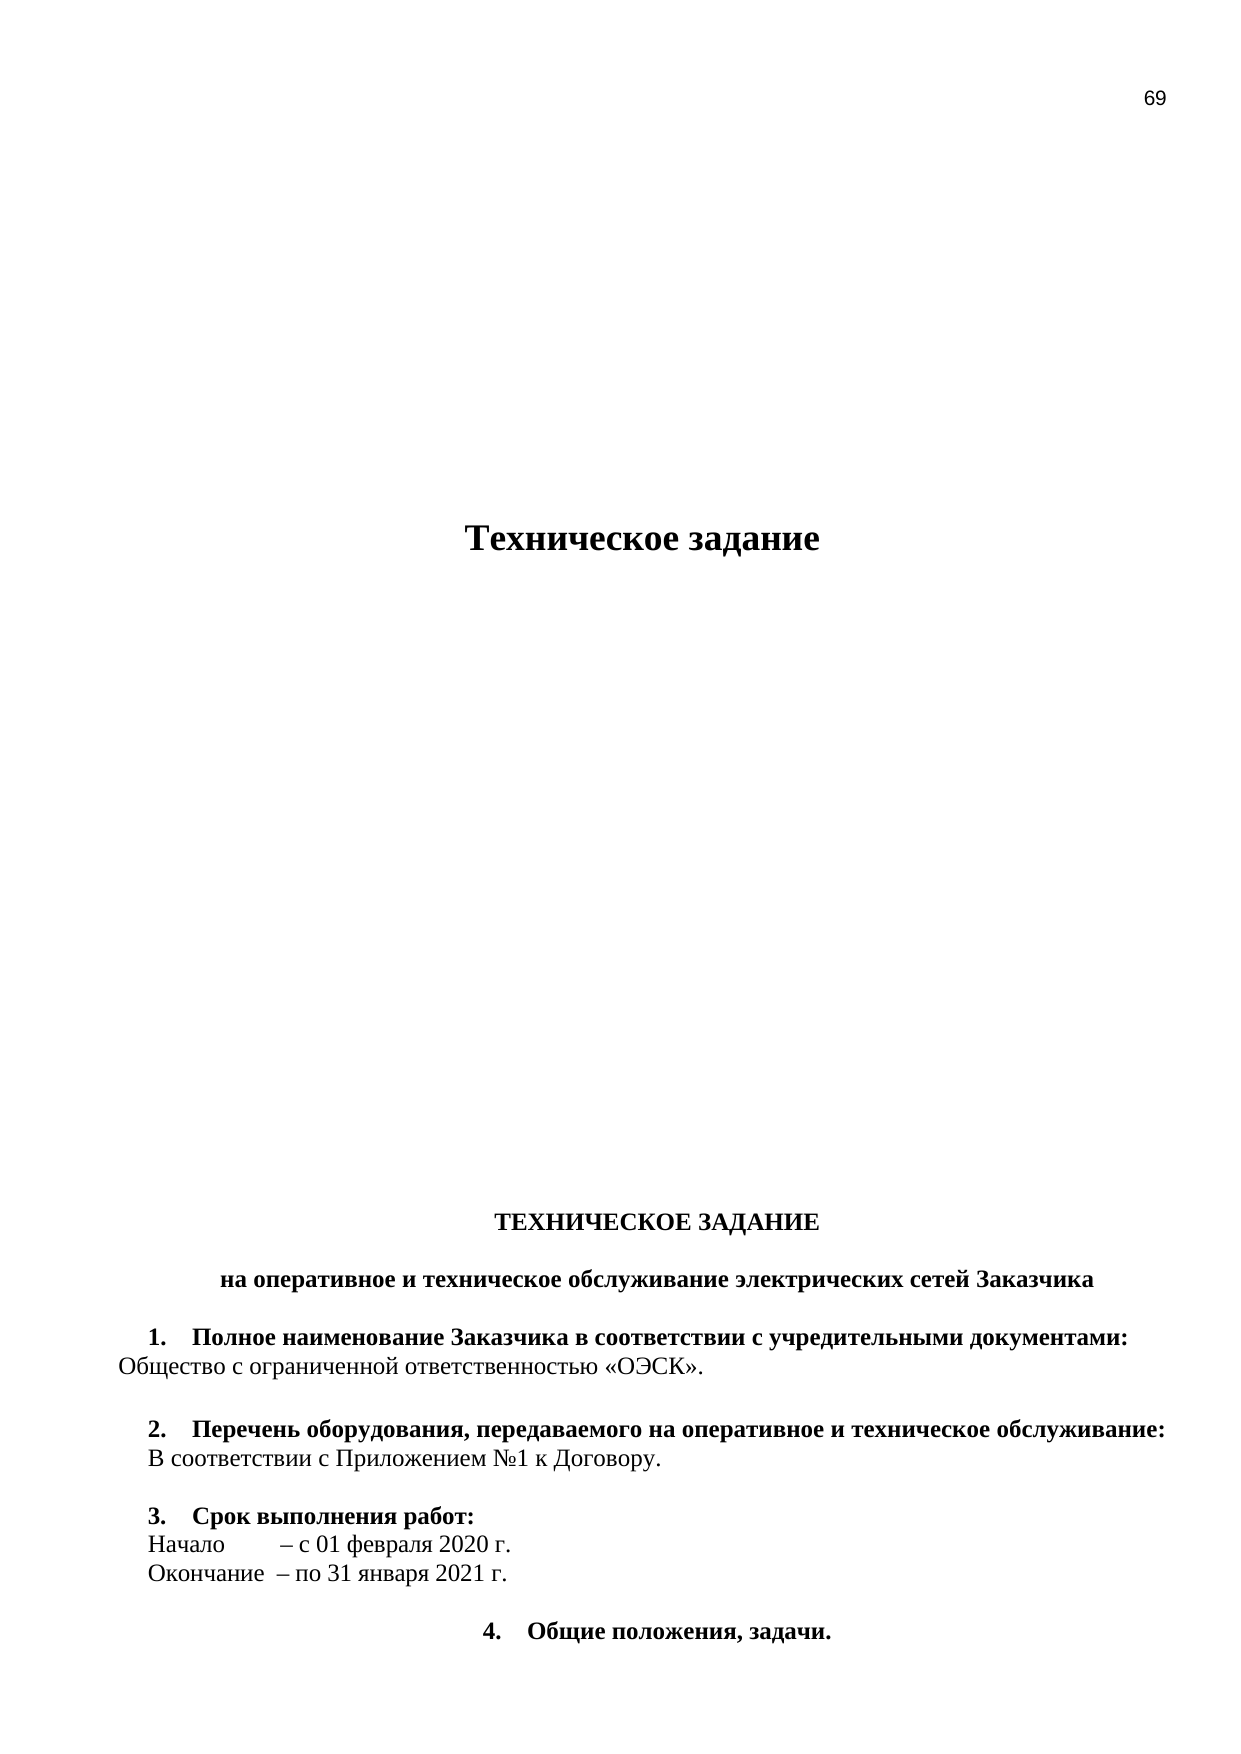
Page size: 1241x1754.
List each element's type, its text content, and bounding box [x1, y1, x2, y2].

list Полное наименование Заказчика в соответствии с учредительными документами: Общество с ограниченной ответственностью «ОЭСК». [118, 1322, 1167, 1379]
text Техническое задание [118, 516, 1167, 559]
list Срок выполнения работ: [118, 1501, 1167, 1529]
text на оперативное и техническое обслуживание электрических сетей Заказчика [118, 1264, 1167, 1293]
text ТЕХНИЧЕСКОЕ ЗАДАНИЕ [118, 1207, 1167, 1236]
list Перечень оборудования, передаваемого на оперативное и техническое обслуживание: [118, 1414, 1167, 1443]
list Общие положения, задачи. [118, 1616, 1167, 1644]
text В соответствии с Приложением №1 к Договору. [118, 1443, 1167, 1472]
text Начало – с 01 февраля 2020 г. [118, 1529, 1167, 1558]
text Окончание – по 31 января 2021 г. [118, 1558, 1167, 1587]
